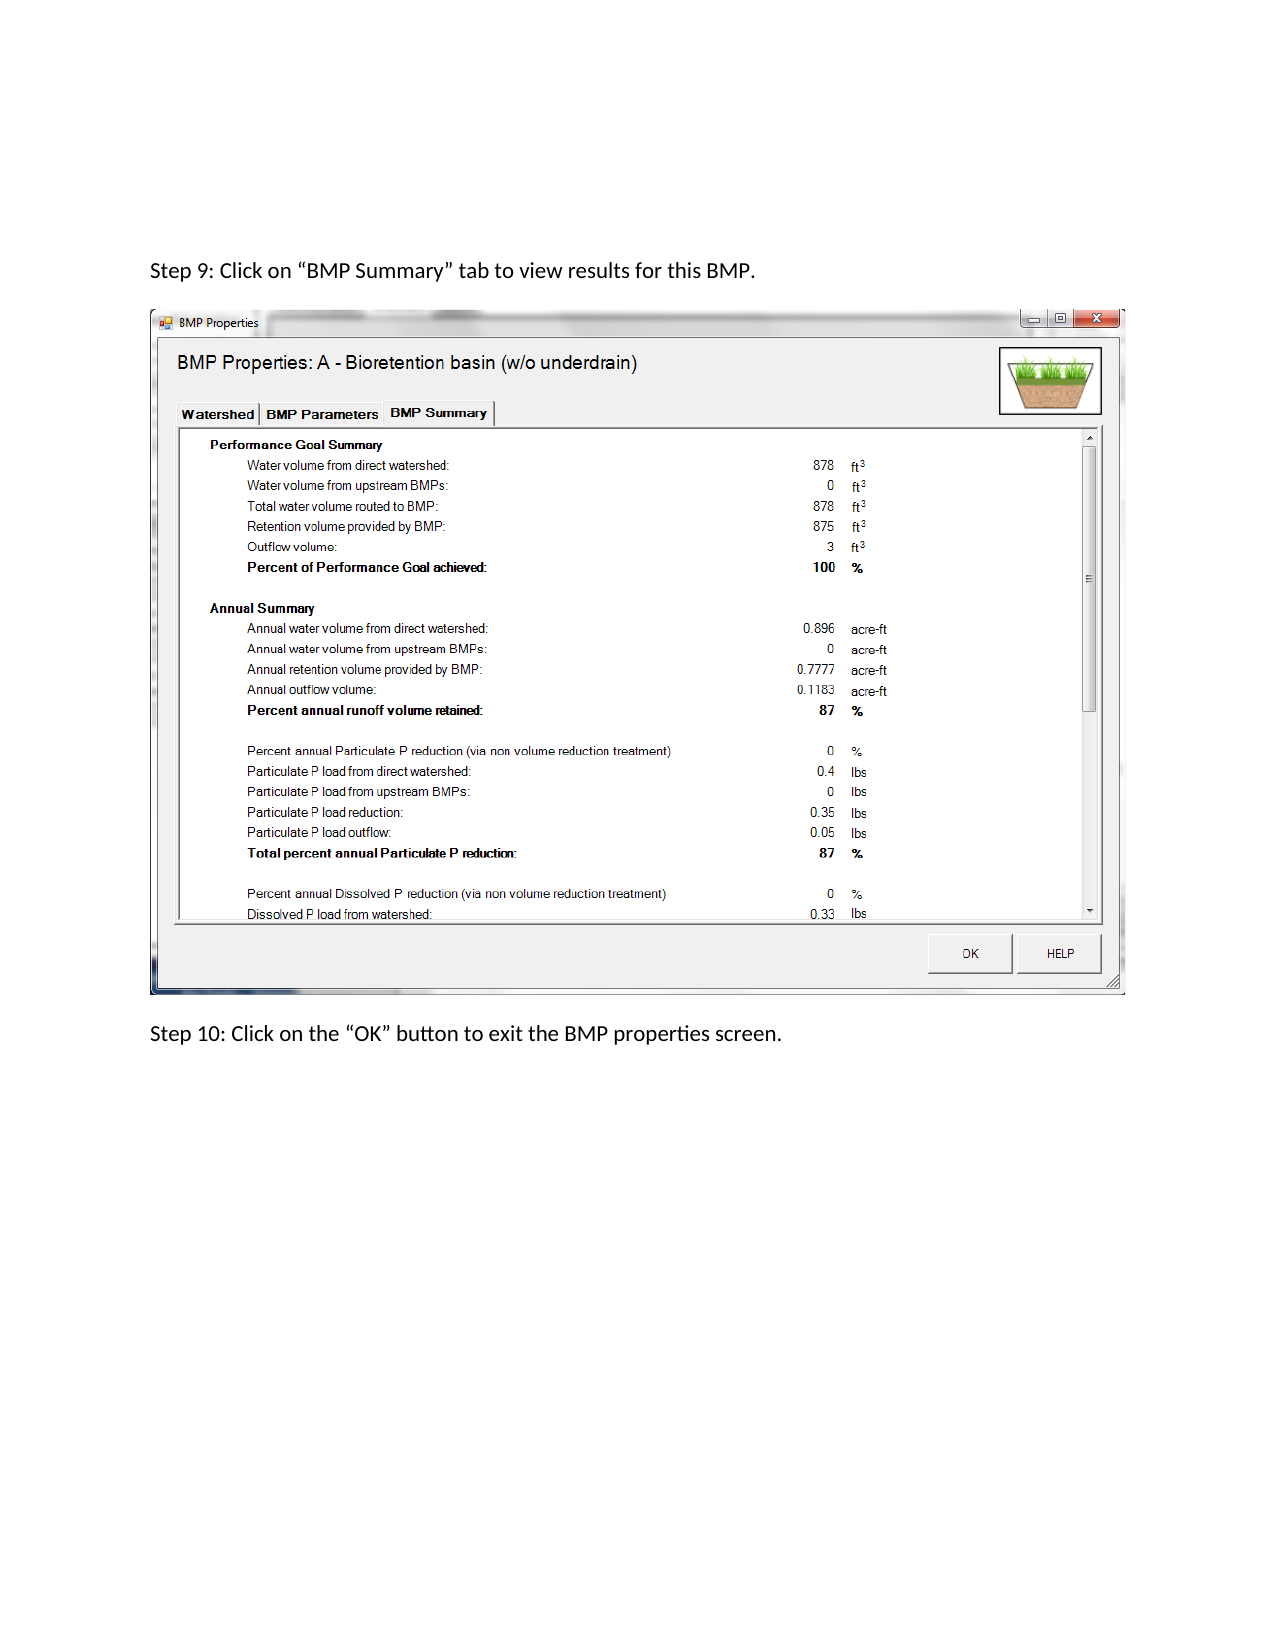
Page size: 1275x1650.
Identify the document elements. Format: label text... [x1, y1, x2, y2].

text Step 10: Click on the “OK” button to exit the BMP properties screen. [150, 1019, 1125, 1047]
text Step 9: Click on “BMP Summary” tab to view results for this BMP. [150, 256, 1125, 284]
picture [150, 309, 1125, 995]
